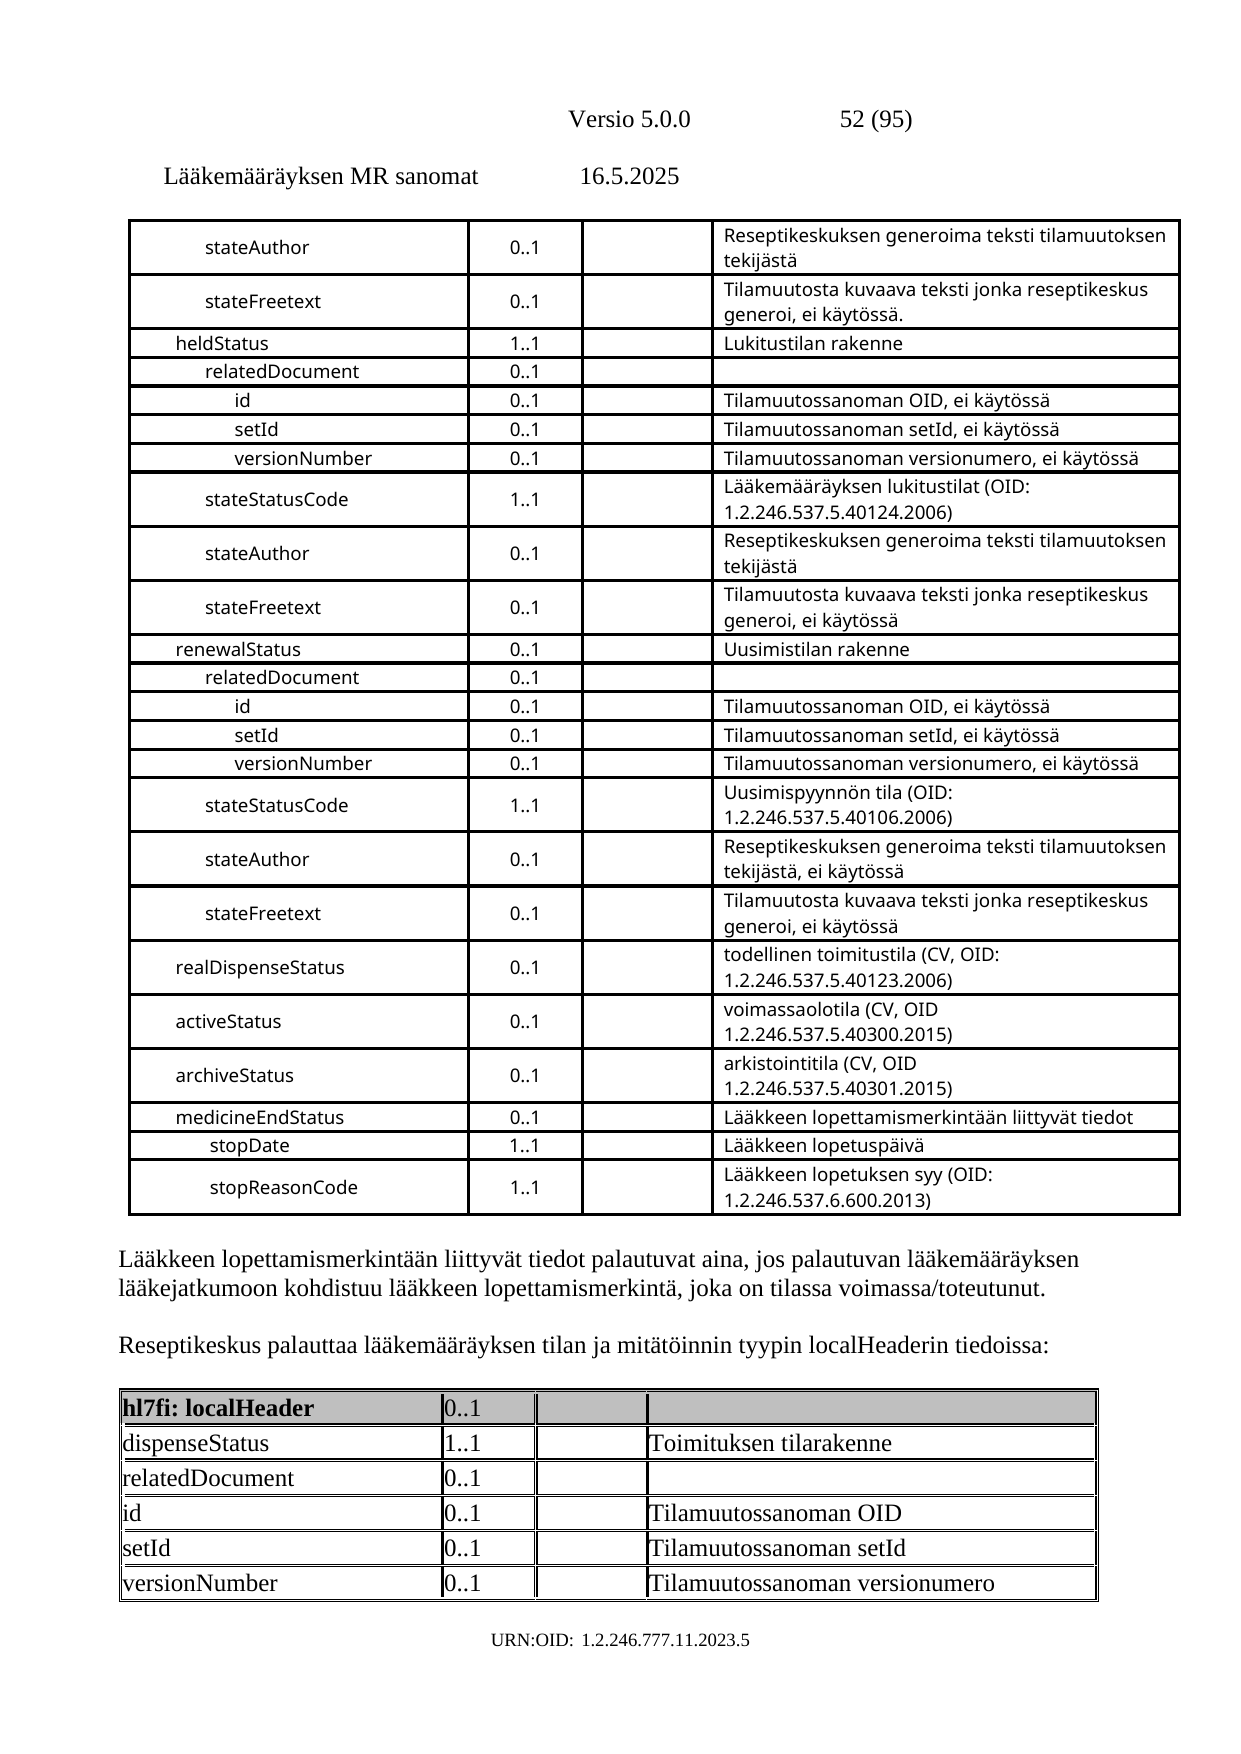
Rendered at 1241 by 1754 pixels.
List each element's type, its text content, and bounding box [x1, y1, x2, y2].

table_cell 0..1 [470, 388, 581, 413]
table_cell 0..1 [470, 276, 581, 327]
table_cell 1..1 [470, 474, 581, 524]
table_cell versionNumber [131, 751, 467, 776]
table_cell [584, 474, 711, 524]
table_cell [584, 942, 711, 993]
table_cell stateAuthor [131, 528, 467, 579]
table_cell Lääkemääräyksen lukitustilat (OID: 1.2.246.537.5.40124.2006) [714, 474, 1178, 524]
table_cell [538, 1497, 646, 1528]
table_cell setId [122, 1529, 441, 1564]
table_cell 0..1 [470, 942, 581, 993]
table_cell voimassaolotila (CV, OID 1.2.246.537.5.40300.2015) [714, 996, 1178, 1047]
table_cell stopDate [131, 1133, 467, 1158]
table_cell 1..1 [470, 1133, 581, 1158]
table_cell [538, 1427, 646, 1458]
table_header hl7fi: localHeader [122, 1392, 442, 1423]
table_cell stateStatusCode [131, 474, 467, 524]
table_cell 0..1 [442, 1564, 536, 1599]
table_cell 0..1 [444, 1532, 534, 1564]
table_cell Tilamuutossanoman setId, ei käytössä [714, 722, 1178, 747]
table_cell 0..1 [470, 582, 581, 633]
table_cell 1..1 [444, 1427, 534, 1458]
table_cell Lääkkeen lopetuspäivä [714, 1133, 1178, 1158]
table_cell dispenseStatus [122, 1423, 441, 1458]
table_cell stateAuthor [131, 833, 467, 884]
table_cell stateFreetext [131, 888, 467, 938]
table_cell 0..1 [470, 1050, 581, 1101]
table_cell stateStatusCode [131, 779, 467, 830]
table_cell Tilamuutossanoman OID, ei käytössä [714, 693, 1178, 719]
table_cell Lukitustilan rakenne [714, 330, 1178, 356]
table_cell [584, 1104, 711, 1130]
table_cell [584, 359, 711, 384]
table_header [647, 1392, 1095, 1423]
table_cell 0..1 [470, 636, 581, 661]
table_cell 0..1 [470, 996, 581, 1047]
table_cell 0..1 [470, 528, 581, 579]
table_cell 1..1 [470, 1161, 581, 1212]
table_cell stateAuthor [131, 222, 467, 273]
table_cell [584, 722, 711, 747]
table_cell Tilamuutosta kuvaava teksti jonka reseptikeskus generoi, ei käytössä. [714, 276, 1178, 327]
table_cell [584, 636, 711, 661]
table_cell archiveStatus [131, 1050, 467, 1101]
table_cell [584, 1133, 711, 1158]
table_cell 0..1 [470, 665, 581, 690]
table_cell Tilamuutossanoman setId, ei käytössä [714, 416, 1178, 442]
table_cell realDispenseStatus [131, 942, 467, 993]
table_cell versionNumber [120, 1564, 442, 1599]
table_cell [714, 359, 1178, 384]
table_cell Tilamuutosta kuvaava teksti jonka reseptikeskus generoi, ei käytössä [714, 582, 1178, 633]
table_cell 0..1 [470, 1104, 581, 1130]
table_cell [584, 665, 711, 690]
table_cell 1..1 [470, 779, 581, 830]
table_cell 1..1 [470, 330, 581, 356]
table_cell Toimituksen tilarakenne [649, 1423, 1096, 1458]
table_cell arkistointitila (CV, OID 1.2.246.537.5.40301.2015) [714, 1050, 1178, 1101]
table_cell Uusimispyynnön tila (OID: 1.2.246.537.5.40106.2006) [714, 779, 1178, 830]
table_cell setId [131, 722, 467, 747]
table_cell Tilamuutossanoman OID, ei käytössä [714, 388, 1178, 413]
table_cell [538, 1532, 646, 1564]
table_cell medicineEndStatus [131, 1104, 467, 1130]
table_cell 0..1 [444, 1497, 534, 1528]
table_cell stateFreetext [131, 276, 467, 327]
table_cell Tilamuutossanoman OID [649, 1494, 1096, 1528]
table_cell [538, 1462, 646, 1493]
table_cell stopReasonCode [131, 1161, 467, 1212]
table_cell Lääkkeen lopetuksen syy (OID: 1.2.246.537.6.600.2013) [714, 1161, 1178, 1212]
table_cell [584, 833, 711, 884]
table_cell 0..1 [470, 833, 581, 884]
text Lääkkeen lopettamismerkintään liittyvät tiedot palautuvat aina, jos palautuvan lääkemääräyksen lääkejatkumoon kohdistuu lääkkeen lopettamismerkintä, joka on tilassa voimassa/toteutunut. [118, 1244, 1122, 1302]
table_cell [714, 665, 1178, 690]
table_cell [584, 888, 711, 938]
table_cell 0..1 [470, 445, 581, 470]
table_cell [584, 693, 711, 719]
table_cell [584, 751, 711, 776]
table_cell [584, 1050, 711, 1101]
table_cell [584, 276, 711, 327]
table_cell [584, 330, 711, 356]
table_cell Tilamuutossanoman versionumero [647, 1564, 1097, 1599]
table_cell todellinen toimitustila (CV, OID: 1.2.246.537.5.40123.2006) [714, 942, 1178, 993]
table_cell Tilamuutossanoman versionumero, ei käytössä [714, 751, 1178, 776]
table_cell relatedDocument [122, 1458, 441, 1493]
table_cell Reseptikeskuksen generoima teksti tilamuutoksen tekijästä [714, 528, 1178, 579]
table_cell [584, 416, 711, 442]
table_cell id [131, 693, 467, 719]
table_cell 0..1 [470, 222, 581, 273]
table_cell [584, 779, 711, 830]
table_cell [649, 1458, 1096, 1493]
table_cell versionNumber [131, 445, 467, 470]
table_cell [584, 388, 711, 413]
table_cell 0..1 [470, 693, 581, 719]
table_cell relatedDocument [131, 359, 467, 384]
table_cell Lääkkeen lopettamismerkintään liittyvät tiedot [714, 1104, 1178, 1130]
table_cell heldStatus [131, 330, 467, 356]
table_cell setId [131, 416, 467, 442]
table_cell Tilamuutosta kuvaava teksti jonka reseptikeskus generoi, ei käytössä [714, 888, 1178, 938]
table_cell 0..1 [470, 416, 581, 442]
table_cell 0..1 [470, 359, 581, 384]
table_cell [584, 445, 711, 470]
table_cell renewalStatus [131, 636, 467, 661]
table_cell stateFreetext [131, 582, 467, 633]
table_cell 0..1 [444, 1462, 534, 1493]
table_header [536, 1390, 647, 1423]
table_cell id [122, 1494, 441, 1528]
table_cell Tilamuutossanoman versionumero, ei käytössä [714, 445, 1178, 470]
table_header 0..1 [442, 1390, 536, 1423]
table_cell Tilamuutossanoman setId [649, 1529, 1096, 1564]
table_cell Reseptikeskuksen generoima teksti tilamuutoksen tekijästä [714, 222, 1178, 273]
table_cell [584, 582, 711, 633]
table_cell relatedDocument [131, 665, 467, 690]
table_cell [584, 996, 711, 1047]
table_cell [584, 528, 711, 579]
table_cell 0..1 [470, 751, 581, 776]
table_cell id [131, 388, 467, 413]
table_cell 0..1 [470, 888, 581, 938]
table_cell 0..1 [470, 722, 581, 747]
table_cell Reseptikeskuksen generoima teksti tilamuutoksen tekijästä, ei käytössä [714, 833, 1178, 884]
table_cell activeStatus [131, 996, 467, 1047]
table_cell [536, 1567, 647, 1599]
table_cell Uusimistilan rakenne [714, 636, 1178, 661]
table_cell [584, 222, 711, 273]
table_cell [584, 1161, 711, 1212]
text Reseptikeskus palauttaa lääkemääräyksen tilan ja mitätöinnin tyypin localHeaderin tiedoissa: [118, 1302, 1122, 1359]
